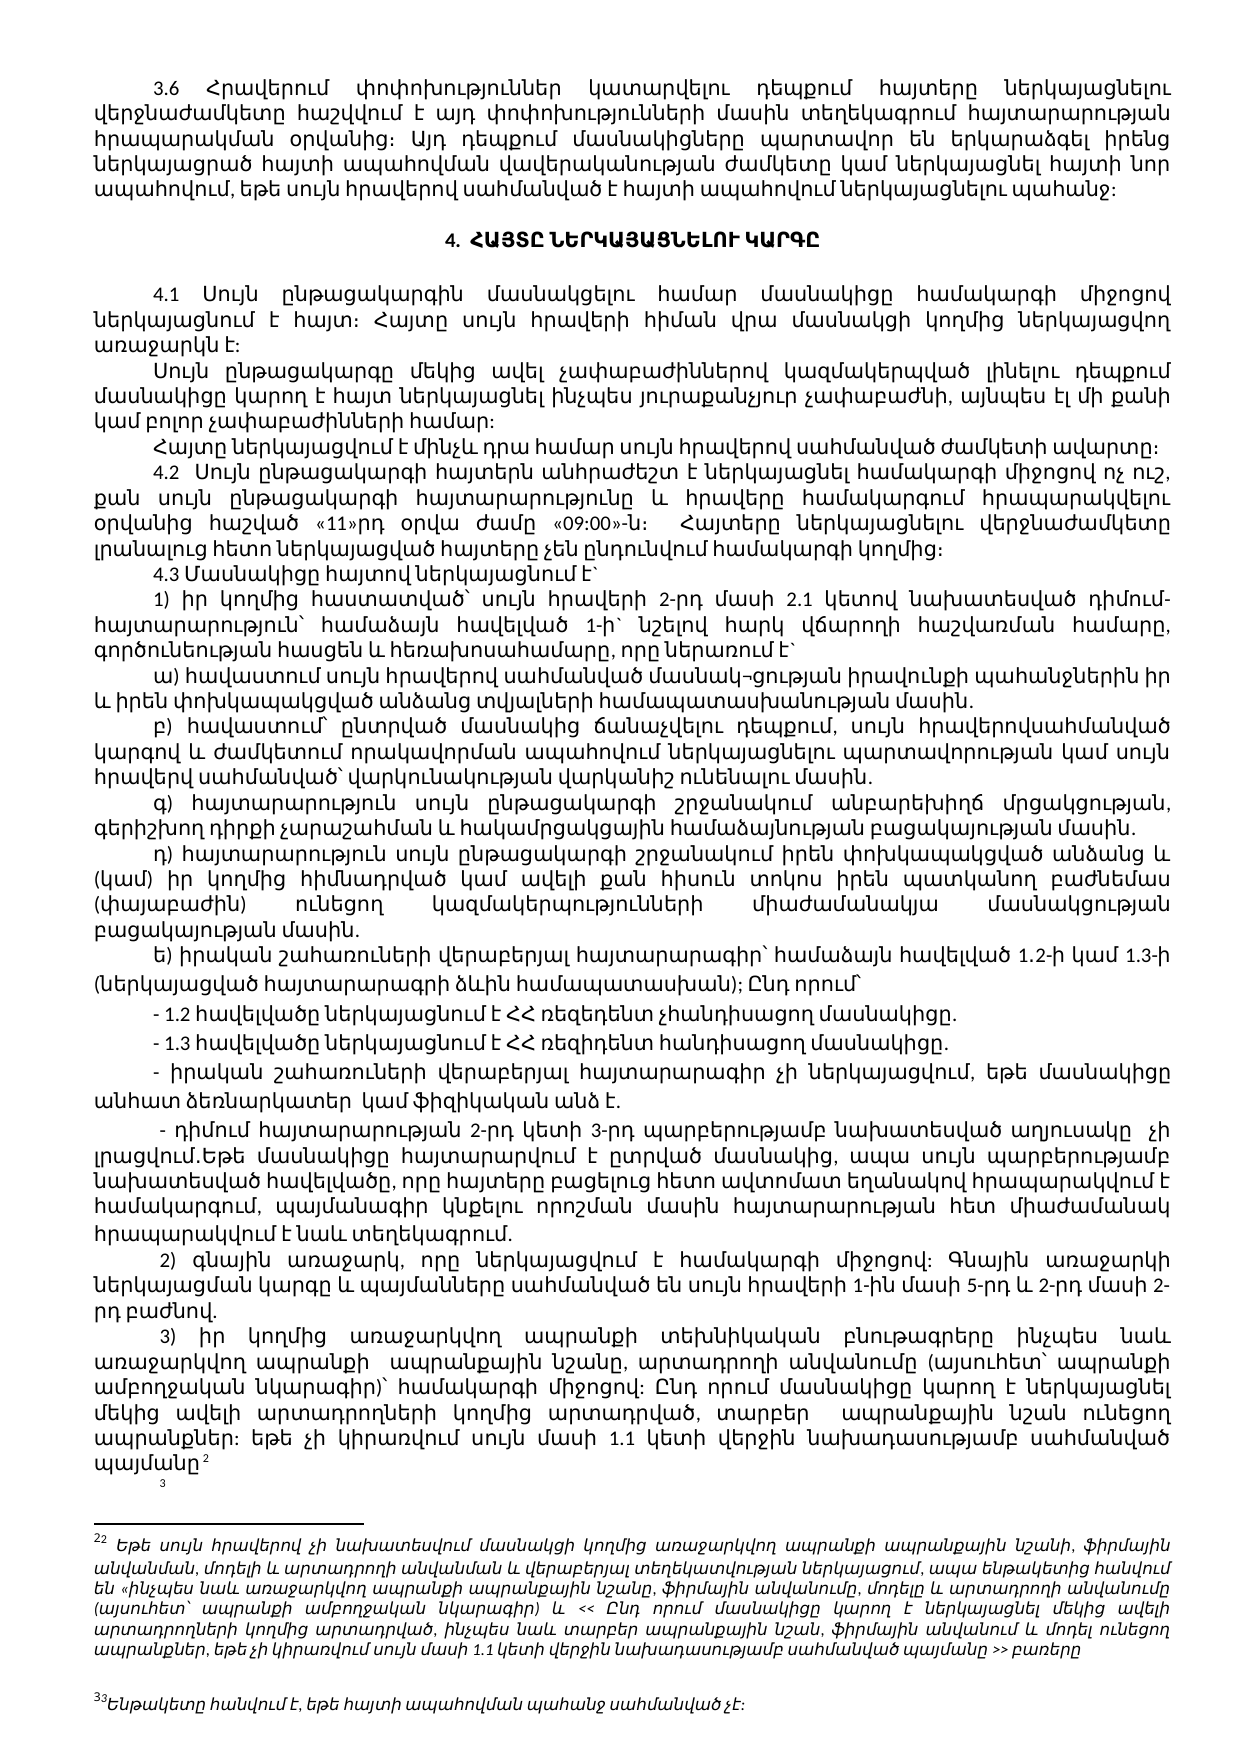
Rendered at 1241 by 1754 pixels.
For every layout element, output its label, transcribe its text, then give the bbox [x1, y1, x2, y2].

text ե) իրական շահառուների վերաբերյալ հայտարարագիր՝ համաձայն հավելված 1․2-ի կամ 1.3-ի (ներկայացված հայտարարագրի ձևին համապատասխան); Ընդ որում՝ [94, 942, 1171, 997]
text 3 [94, 1476, 1171, 1501]
text բ) հավաստում՝ ընտրված մասնակից ճանաչվելու դեպքում, սույն հրավերովսահմանված կարգով և ժամկետում որակավորման ապահովում ներկայացնելու պարտավորության կամ սույն հրավերվ սահմանված՝ վարկունակության վարկանիշ ունենալու մասին. [94, 714, 1171, 790]
text - իրական շահառուների վերաբերյալ հայտարարագիր չի ներկայացվում, եթե մասնակիցը անհատ ձեռնարկատեր կամ ֆիզիկական անձ է. [94, 1059, 1171, 1114]
text 4. ՀԱՅՏԸ ՆԵՐԿԱՅԱՑՆԵԼՈՒ ԿԱՐԳԸ [94, 227, 1171, 253]
text - դիմում հայտարարության 2-րդ կետի 3-րդ պարբերությամբ նախատեսված աղյուսակը չի լրացվում․Եթե մասնակիցը հայտարարվում է ըտրված մասնակից, ապա սույն պարբերությամբ նախատեսված հավելվածը, որը հայտերը բացելուց հետո ավտոմատ եղանակով հրապարակվում է համակարգում, պայմանագիր կնքելու որոշման մասին հայտարարության հետ միաժամանակ հրապարակվում է նաև տեղեկագրում. [94, 1117, 1171, 1247]
text 3.6 Հրավերում փոփոխություններ կատարվելու դեպքում հայտերը ներկայացնելու վերջնաժամկետը հաշվվում է այդ փոփոխությունների մասին տեղեկագրում հայտարարության հրապարակման օրվանից։ Այդ դեպքում մասնակիցները պարտավոր են երկարաձգել իրենց ներկայացրած հայտի ապահովման վավերականության ժամկետը կամ ներկայացնել հայտի նոր ապահովում, եթե սույն հրավերով սահմանված է հայտի ապահովում ներկայացնելու պահանջ: [94, 75, 1171, 202]
text 4.3 Մասնակիցը հայտով ներկայացնում է` [94, 561, 1171, 587]
text Սույն ընթացակարգը մեկից ավել չափաբաժիններով կազմակերպված լինելու դեպքում մասնակիցը կարող է հայտ ներկայացնել ինչպես յուրաքանչյուր չափաբաժնի, այնպես էլ մի քանի կամ բոլոր չափաբաժինների համար: [94, 358, 1171, 434]
text 1) իր կողմից հաստատված՝ սույն հրավերի 2-րդ մասի 2.1 կետով նախատեսված դիմում-հայտարարություն՝ համաձայն հավելված 1-ի` նշելով հարկ վճարողի հաշվառման համարը, գործունեության հասցեն և հեռախոսահամարը, որը ներառում է` [94, 587, 1171, 663]
text ա) հավաստում սույն հրավերով սահմանված մասնակ¬ցության իրավունքի պահանջներին իր և իրեն փոխկապակցված անձանց տվյալների համապատասխանության մասին. [94, 663, 1171, 714]
text 2) գնային առաջարկ, որը ներկայացվում է համակարգի միջոցով: Գնային առաջարկի ներկայացման կարգը և պայմանները սահմանված են սույն հրավերի 1-ին մասի 5-րդ և 2-րդ մասի 2-րդ բաժնով. [94, 1247, 1171, 1323]
text 3) իր կողմից առաջարկվող ապրանքի տեխնիկական բնութագրերը ինչպես նաև առաջարկվող ապրանքի ապրանքային նշանը, արտադրողի անվանումը (այսուհետ՝ ապրանքի ամբողջական նկարագիր)՝ համակարգի միջոցով: Ընդ որում մասնակիցը կարող է ներկայացնել մեկից ավելի արտադրողների կողմից արտադրված, տարբեր ապրանքային նշան ունեցող ապրանքներ: եթե չի կիրառվում սույն մասի 1.1 կետի վերջին նախադասությամբ սահմանված պայմանը 2 [94, 1323, 1171, 1476]
text դ) հայտարարություն սույն ընթացակարգի շրջանակում իրեն փոխկապակցված անձանց և (կամ) իր կողմից հիմնադրված կամ ավելի քան հիսուն տոկոս իրեն պատկանող բաժնեմաս (փայաբաժին) ունեցող կազմակերպությունների միաժամանակյա մասնակցության բացակայության մասին. [94, 841, 1171, 942]
text Հայտը ներկայացվում է մինչև դրա համար սույն հրավերով սահմանված ժամկետի ավարտը։ [94, 434, 1171, 459]
text 4.2 Սույն ընթացակարգի հայտերն անհրաժեշտ է ներկայացնել համակարգի միջոցով ոչ ուշ, քան սույն ընթացակարգի հայտարարությունը և հրավերը համակարգում հրապարակվելու օրվանից հաշված «11»րդ օրվա ժամը «09:00»-ն։ Հայտերը ներկայացնելու վերջնաժամկետը լրանալուց հետո ներկայացված հայտերը չեն ընդունվում համակարգի կողմից։ [94, 459, 1171, 561]
text 4.1 Սույն ընթացակարգին մասնակցելու համար մասնակիցը համակարգի միջոցով ներկայացնում է հայտ։ Հայտը սույն հրավերի հիման վրա մասնակցի կողմից ներկայացվող առաջարկն է: [94, 282, 1171, 358]
text - 1.3 հավելվածը ներկայացնում է ՀՀ ռեզիդենտ հանդիսացող մասնակիցը. [94, 1030, 1171, 1055]
text գ) հայտարարություն սույն ընթացակարգի շրջանակում անբարեխիղճ մրցակցության, գերիշխող դիրքի չարաշահման և հակամրցակցային համաձայնության բացակայության մասին. [94, 790, 1171, 841]
text - 1.2 հավելվածը ներկայացնում է ՀՀ ռեզեդենտ չհանդիսացող մասնակիցը. [94, 1001, 1171, 1026]
